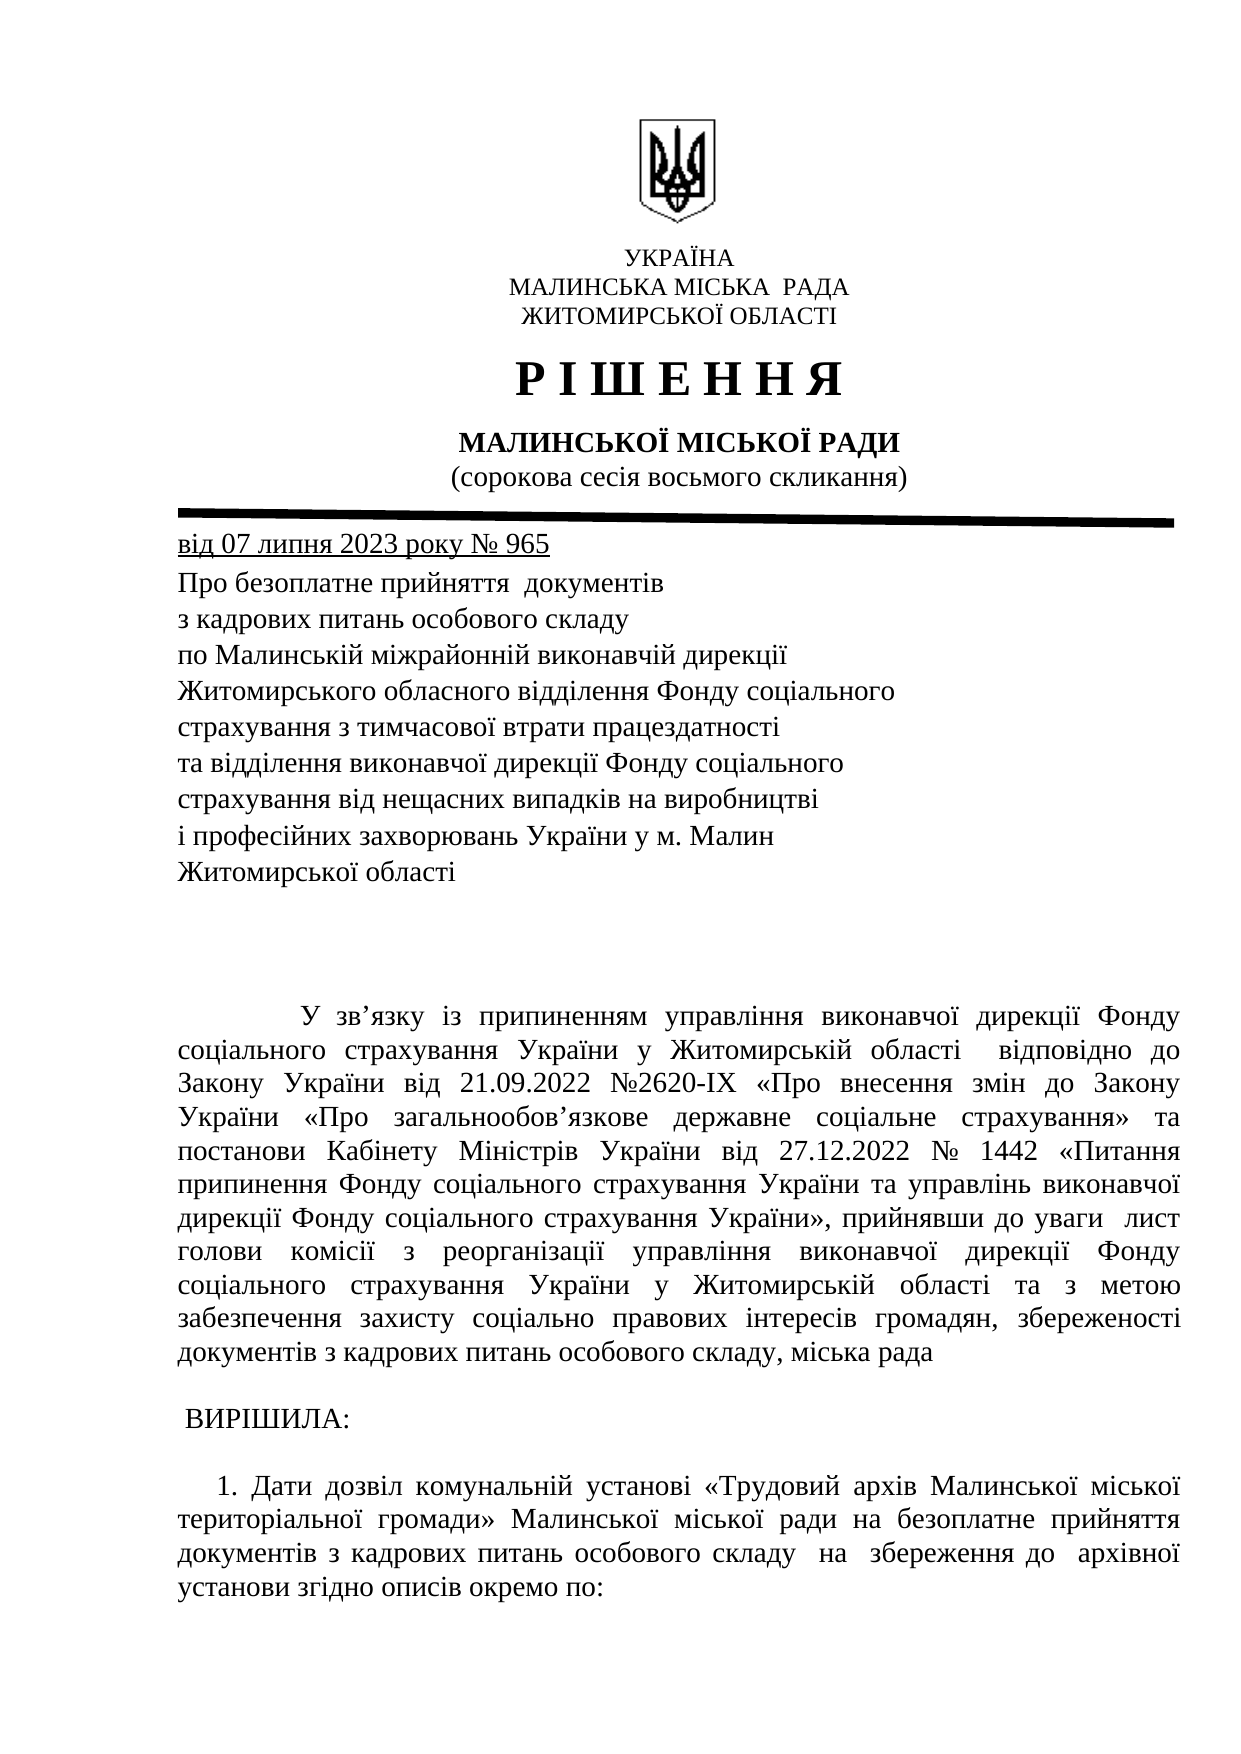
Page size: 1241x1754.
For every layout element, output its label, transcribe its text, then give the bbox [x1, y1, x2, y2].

text Р І Ш Е Н Н я [177, 349, 1181, 406]
text малинської МІСЬКОЇ ради [177, 426, 1181, 459]
text Про безоплатне прийняття документів [177, 565, 1181, 598]
text страхування від нещасних випадків на виробництві [177, 782, 1181, 815]
text від 07 липня 2023 року № 965 [177, 526, 1181, 560]
text (сорокова сесія восьмого скликання) [177, 459, 1181, 493]
text ЖИТОМИРСЬКОЇ ОБЛАСТІ [177, 301, 1181, 330]
text УКРАЇНА [177, 243, 1181, 272]
text страхування з тимчасової втрати працездатності [177, 709, 1181, 743]
text 1. Дати дозвіл комунальній установі «Трудовий архів Малинської міської територіальної громади» Малинської міської ради на безоплатне прийняття документів з кадрових питань особового складу на збереження до архівної установи згідно описів окремо по: [177, 1468, 1181, 1602]
text та відділення виконавчої дирекції Фонду соціального [177, 746, 1181, 779]
text МАЛИНСЬКА МІСЬКА РАДА [177, 272, 1181, 301]
text Житомирської області [177, 854, 1181, 887]
picture [633, 118, 721, 225]
text і професійних захворювань України у м. Малин [177, 818, 1181, 851]
text з кадрових питань особового складу [177, 601, 1181, 634]
text ВИРІШИЛА: [177, 1401, 1181, 1434]
text Житомирського обласного відділення Фонду соціального [177, 673, 1181, 707]
text У зв’язку із припиненням управління виконавчої дирекції Фонду соціального страхування України у Житомирській області відповідно до Закону України від 21.09.2022 №2620-ІХ «Про внесення змін до Закону України «Про загальнообов’язкове державне соціальне страхування» та постанови Кабінету Міністрів України від 27.12.2022 № 1442 «Питання припинення Фонду соціального страхування України та управлінь виконавчої дирекції Фонду соціального страхування України», прийнявши до уваги лист голови комісії з реорганізації управління виконавчої дирекції Фонду соціального страхування України у Житомирській області та з метою забезпечення захисту соціально правових інтересів громадян, збереженості документів з кадрових питань особового складу, міська рада [177, 998, 1181, 1367]
text по Малинській міжрайонній виконавчій дирекції [177, 637, 1181, 671]
